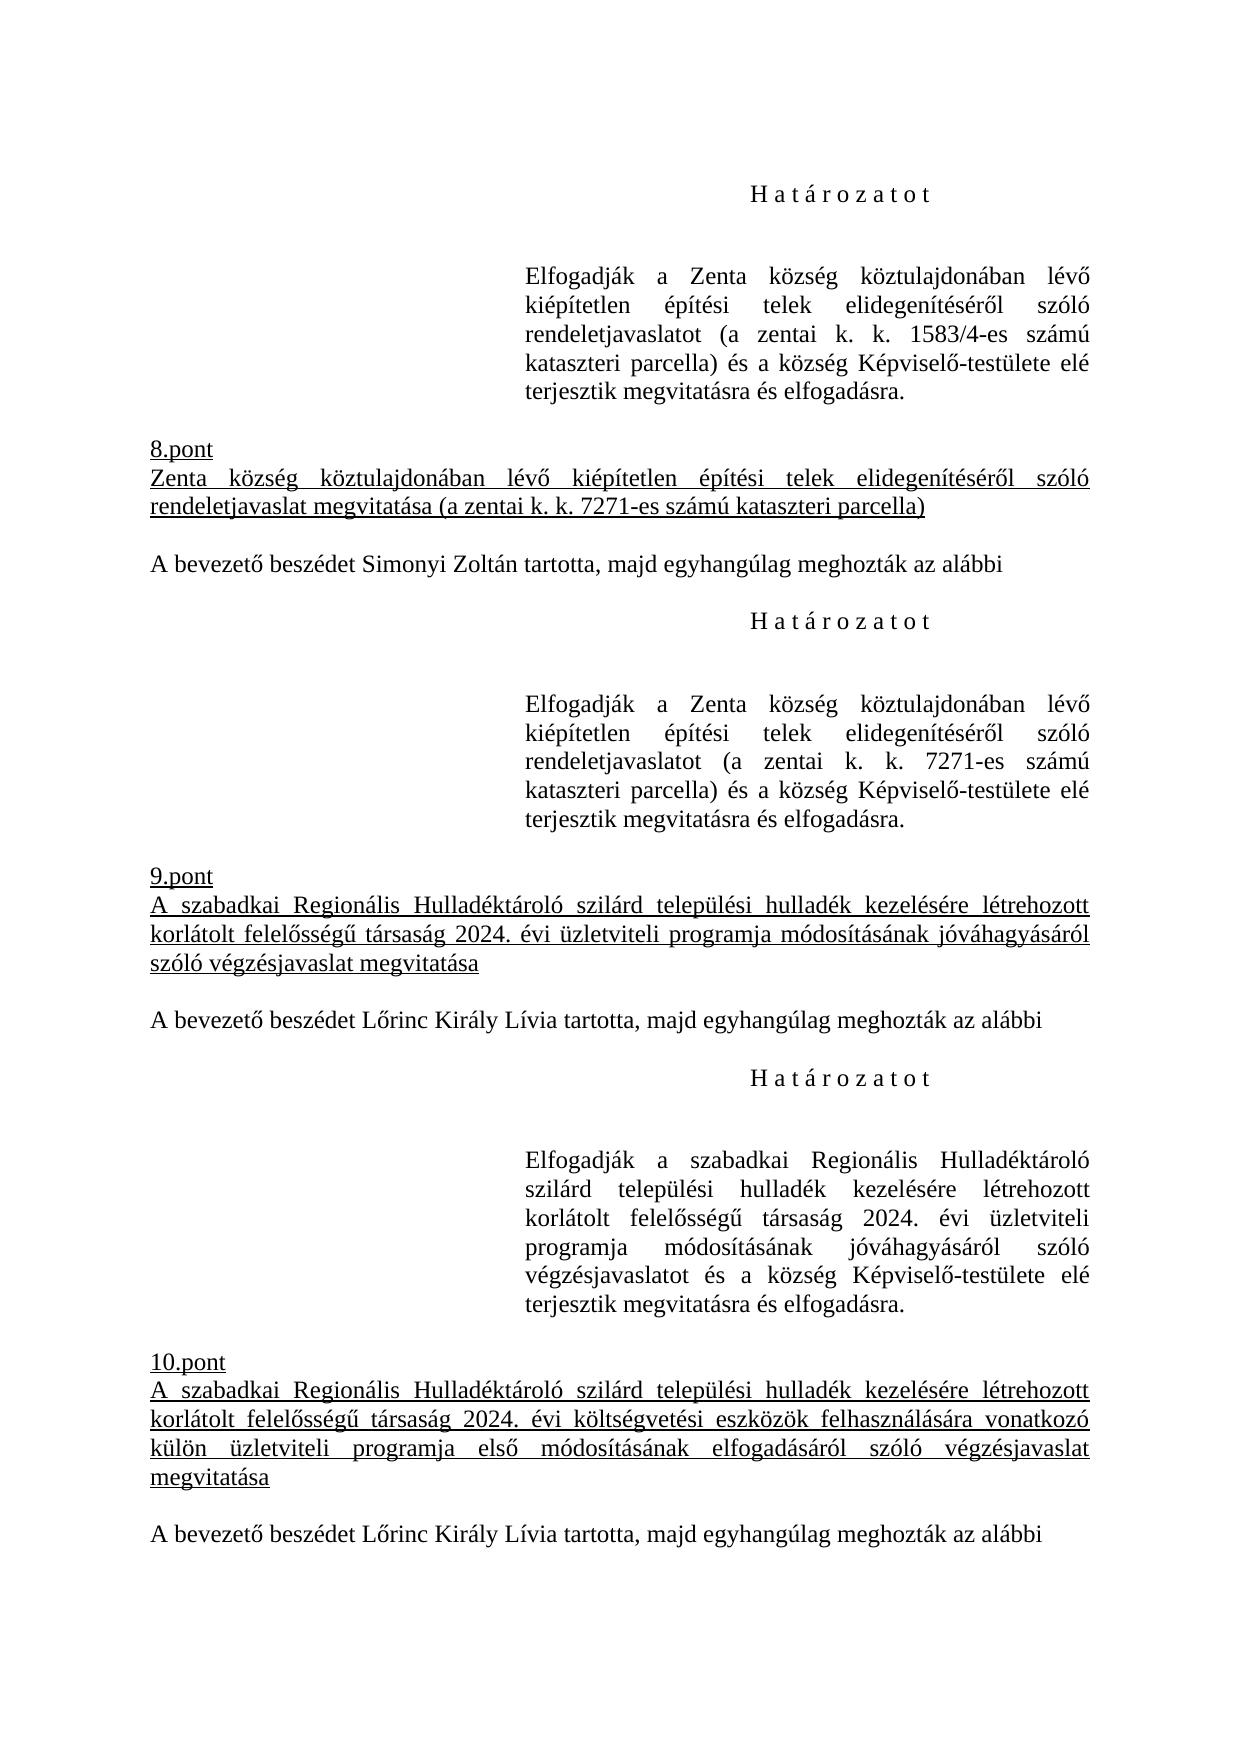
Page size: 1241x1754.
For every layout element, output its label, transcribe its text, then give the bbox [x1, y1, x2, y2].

text 8.pont [150, 434, 1090, 463]
text A szabadkai Regionális Hulladéktároló szilárd települési hulladék kezelésére létrehozott korlátolt felelősségű társaság 2024. évi költségvetési eszközök felhasználására vonatkozó külön üzletviteli programja első módosításának elfogadásáról szóló végzésjavaslat megvitatása [150, 1375, 1090, 1400]
text A bevezető beszédet Lőrinc Király Lívia tartotta, majd egyhangúlag meghozták az alábbi [150, 1519, 1090, 1548]
text H a t á r o z a t o t [675, 606, 1090, 635]
text H a t á r o z a t o t [675, 1063, 1090, 1091]
text 9.pont [150, 861, 1090, 890]
text A szabadkai Regionális Hulladéktároló szilárd települési hulladék kezelésére létrehozott korlátolt felelősségű társaság 2024. évi költségvetési eszközök felhasználására vonatkozó külön üzletviteli programja első módosításának elfogadásáról szóló végzésjavaslat megvitatása [150, 1402, 1090, 1429]
text Elfogadják a Zenta község köztulajdonában lévő kiépítetlen építési telek elidegenítéséről szóló rendeletjavaslatot (a zentai k. k. 7271-es számú kataszteri parcella) és a község Képviselő-testülete elé terjesztik megvitatásra és elfogadásra. [525, 689, 1090, 833]
text Zenta község köztulajdonában lévő kiépítetlen építési telek elidegenítéséről szóló rendeletjavaslat megvitatása (a zentai k. k. 7271-es számú kataszteri parcella) [150, 463, 1090, 488]
text Elfogadják a szabadkai Regionális Hulladéktároló szilárd települési hulladék kezelésére létrehozott korlátolt felelősségű társaság 2024. évi üzletviteli programja módosításának jóváhagyásáról szóló végzésjavaslatot és a község Képviselő-testülete elé terjesztik megvitatásra és elfogadásra. [525, 1145, 1090, 1318]
text A szabadkai Regionális Hulladéktároló szilárd települési hulladék kezelésére létrehozott korlátolt felelősségű társaság 2024. évi üzletviteli programja módosításának jóváhagyásáról szóló végzésjavaslat megvitatása [150, 890, 1090, 915]
text A bevezető beszédet Lőrinc Király Lívia tartotta, majd egyhangúlag meghozták az alábbi [150, 1005, 1090, 1034]
text A bevezető beszédet Simonyi Zoltán tartotta, majd egyhangúlag meghozták az alábbi [150, 549, 1090, 578]
text H a t á r o z a t o t [675, 179, 1090, 207]
text Elfogadják a Zenta község köztulajdonában lévő kiépítetlen építési telek elidegenítéséről szóló rendeletjavaslatot (a zentai k. k. 1583/4-es számú kataszteri parcella) és a község Képviselő-testülete elé terjesztik megvitatásra és elfogadásra. [525, 261, 1090, 405]
text A szabadkai Regionális Hulladéktároló szilárd települési hulladék kezelésére létrehozott korlátolt felelősségű társaság 2024. évi üzletviteli programja módosításának jóváhagyásáról szóló végzésjavaslat megvitatása [150, 945, 1090, 976]
text 10.pont [150, 1347, 1090, 1375]
text A szabadkai Regionális Hulladéktároló szilárd települési hulladék kezelésére létrehozott korlátolt felelősségű társaság 2024. évi költségvetési eszközök felhasználására vonatkozó külön üzletviteli programja első módosításának elfogadásáról szóló végzésjavaslat megvitatása [150, 1431, 1090, 1458]
text A szabadkai Regionális Hulladéktároló szilárd települési hulladék kezelésére létrehozott korlátolt felelősségű társaság 2024. évi üzletviteli programja módosításának jóváhagyásáról szóló végzésjavaslat megvitatása [150, 917, 1090, 944]
text A szabadkai Regionális Hulladéktároló szilárd települési hulladék kezelésére létrehozott korlátolt felelősségű társaság 2024. évi költségvetési eszközök felhasználására vonatkozó külön üzletviteli programja első módosításának elfogadásáról szóló végzésjavaslat megvitatása [150, 1459, 1090, 1490]
text Zenta község köztulajdonában lévő kiépítetlen építési telek elidegenítéséről szóló rendeletjavaslat megvitatása (a zentai k. k. 7271-es számú kataszteri parcella) [150, 489, 1090, 520]
